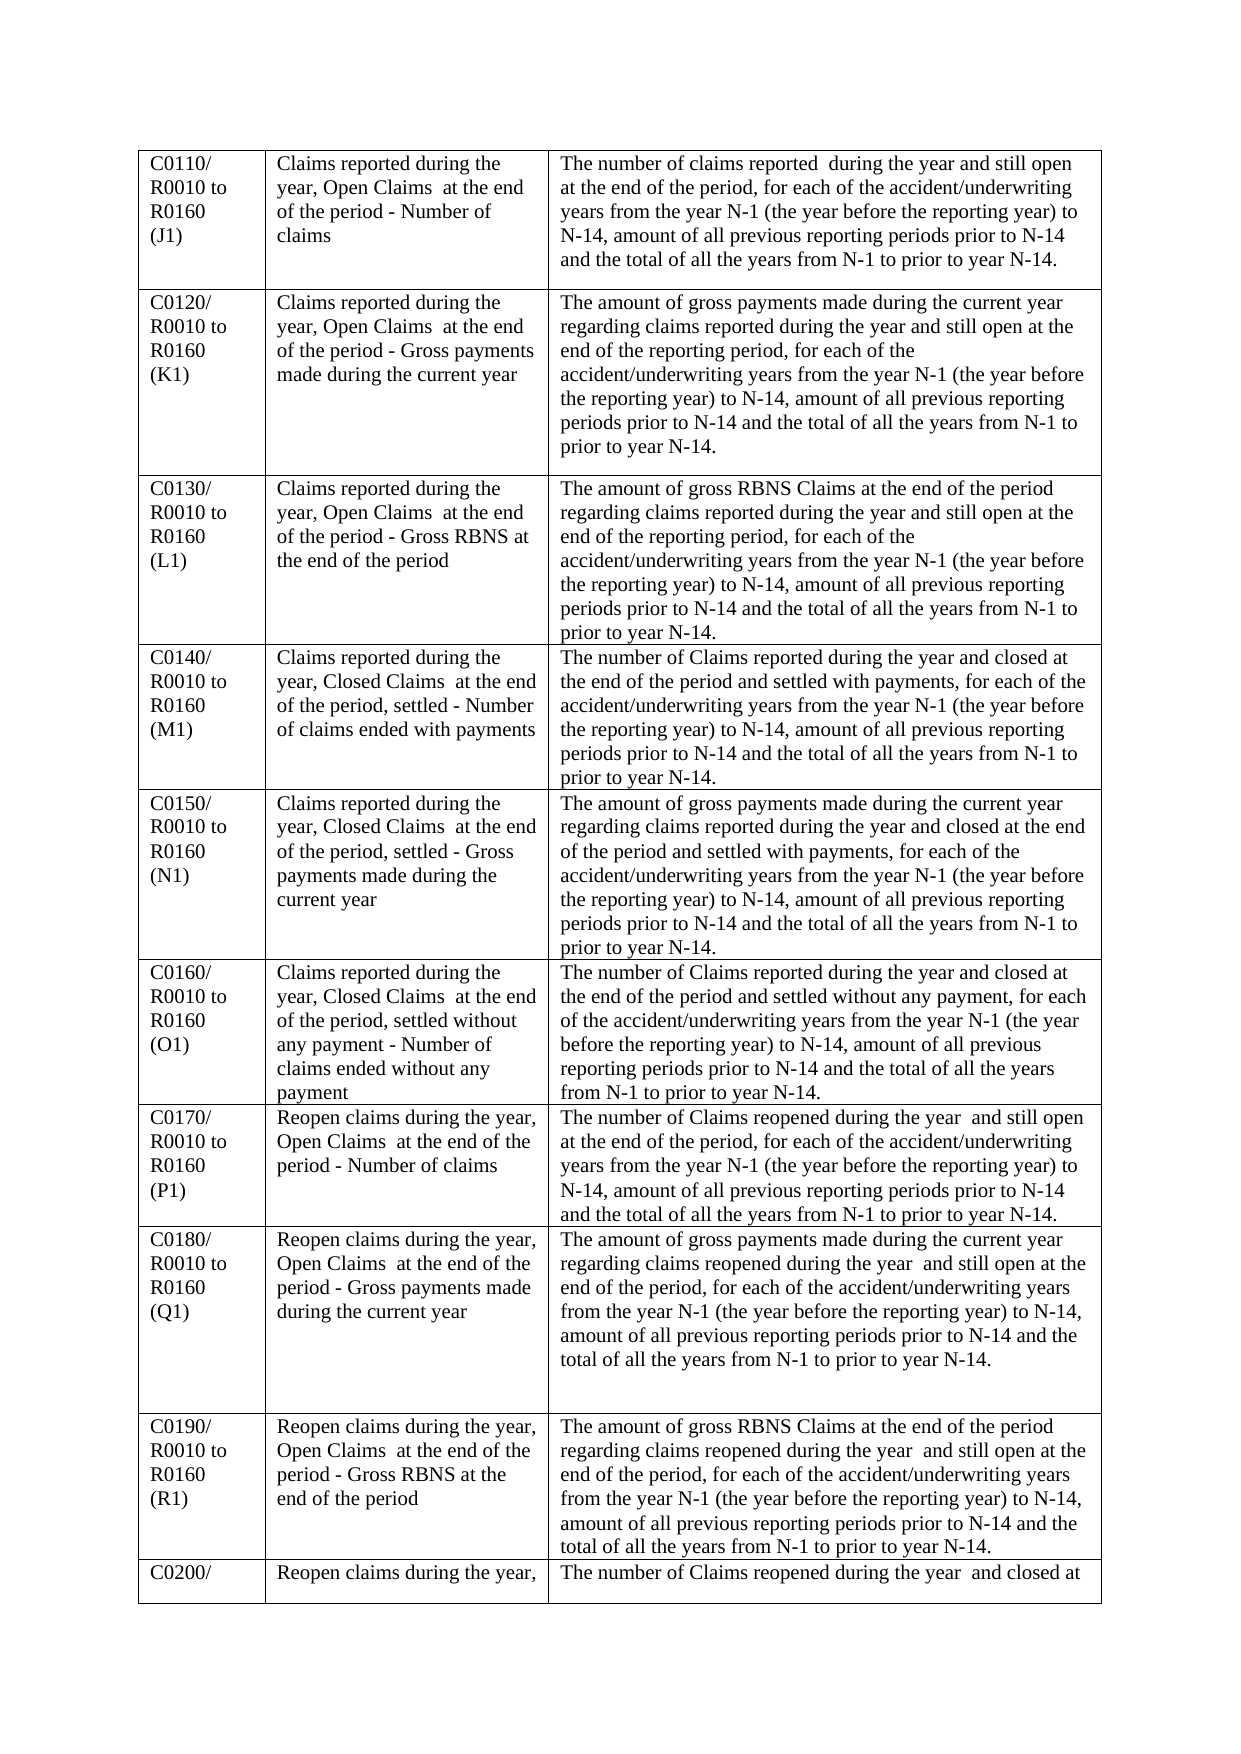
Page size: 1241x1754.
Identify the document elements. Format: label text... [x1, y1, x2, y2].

table_cell The number of claims reported during the year and still open at the end of the period, for each of the accident/underwriting years from the year N-1 (the year before the reporting year) to N-14, amount of all previous reporting periods prior to N-14 and the total of all the years from N-1 to prior to year N-14. [549, 151, 1101, 289]
table_cell The amount of gross payments made during the current year regarding claims reported during the year and still open at the end of the reporting period, for each of the accident/underwriting years from the year N-1 (the year before the reporting year) to N-14, amount of all previous reporting periods prior to N-14 and the total of all the years from N-1 to prior to year N-14. [549, 290, 1101, 474]
table_cell Claims reported during the year, Closed Claims at the end of the period, settled - Number of claims ended with payments [266, 645, 548, 789]
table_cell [549, 1560, 1101, 1603]
table_cell The number of Claims reopened during the year and still open at the end of the period, for each of the accident/underwriting years from the year N-1 (the year before the reporting year) to N-14, amount of all previous reporting periods prior to N-14 and the total of all the years from N-1 to prior to year N-14. [549, 1105, 1101, 1226]
table_cell The amount of gross payments made during the current year regarding claims reopened during the year and still open at the end of the period, for each of the accident/underwriting years from the year N-1 (the year before the reporting year) to N-14, amount of all previous reporting periods prior to N-14 and the total of all the years from N-1 to prior to year N-14. [549, 1227, 1101, 1413]
table_cell Claims reported during the year, Closed Claims at the end of the period, settled without any payment - Number of claims ended without any payment [266, 960, 548, 1104]
table_cell C0120/ R0010 to R0160 (K1) [139, 290, 265, 474]
table_cell C0140/ R0010 to R0160 (M1) [139, 645, 265, 789]
table_cell C0190/ R0010 to R0160 (R1) [139, 1414, 265, 1558]
table_cell C0110/ R0010 to R0160 (J1) [139, 151, 265, 289]
table_cell The number of Claims reported during the year and closed at the end of the period and settled with payments, for each of the accident/underwriting years from the year N-1 (the year before the reporting year) to N-14, amount of all previous reporting periods prior to N-14 and the total of all the years from N-1 to prior to year N-14. [549, 645, 1101, 789]
table_cell The amount of gross RBNS Claims at the end of the period regarding claims reported during the year and still open at the end of the reporting period, for each of the accident/underwriting years from the year N-1 (the year before the reporting year) to N-14, amount of all previous reporting periods prior to N-14 and the total of all the years from N-1 to prior to year N-14. [549, 476, 1101, 644]
table_cell Reopen claims during the year, Open Claims at the end of the period - Gross payments made during the current year [266, 1227, 548, 1413]
table_cell C0150/ R0010 to R0160 (N1) [139, 790, 265, 959]
table_cell C0170/ R0010 to R0160 (P1) [139, 1105, 265, 1226]
table_cell C0130/ R0010 to R0160 (L1) [139, 476, 265, 644]
table_cell The amount of gross payments made during the current year regarding claims reported during the year and closed at the end of the period and settled with payments, for each of the accident/underwriting years from the year N-1 (the year before the reporting year) to N-14, amount of all previous reporting periods prior to N-14 and the total of all the years from N-1 to prior to year N-14. [549, 790, 1101, 959]
table_cell Claims reported during the year, Open Claims at the end of the period - Gross RBNS at the end of the period [266, 476, 548, 644]
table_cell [266, 1560, 548, 1603]
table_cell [139, 1560, 265, 1603]
table_cell Claims reported during the year, Open Claims at the end of the period - Number of claims [266, 151, 548, 289]
table_cell The amount of gross RBNS Claims at the end of the period regarding claims reopened during the year and still open at the end of the period, for each of the accident/underwriting years from the year N-1 (the year before the reporting year) to N-14, amount of all previous reporting periods prior to N-14 and the total of all the years from N-1 to prior to year N-14. [549, 1414, 1101, 1558]
table_cell Claims reported during the year, Open Claims at the end of the period - Gross payments made during the current year [266, 290, 548, 474]
table_cell C0160/ R0010 to R0160 (O1) [139, 960, 265, 1104]
table_cell C0180/ R0010 to R0160 (Q1) [139, 1227, 265, 1413]
table_cell The number of Claims reported during the year and closed at the end of the period and settled without any payment, for each of the accident/underwriting years from the year N-1 (the year before the reporting year) to N-14, amount of all previous reporting periods prior to N-14 and the total of all the years from N-1 to prior to year N-14. [549, 960, 1101, 1104]
table_cell Claims reported during the year, Closed Claims at the end of the period, settled - Gross payments made during the current year [266, 790, 548, 959]
table_cell Reopen claims during the year, Open Claims at the end of the period - Gross RBNS at the end of the period [266, 1414, 548, 1558]
table_cell Reopen claims during the year, Open Claims at the end of the period - Number of claims [266, 1105, 548, 1226]
